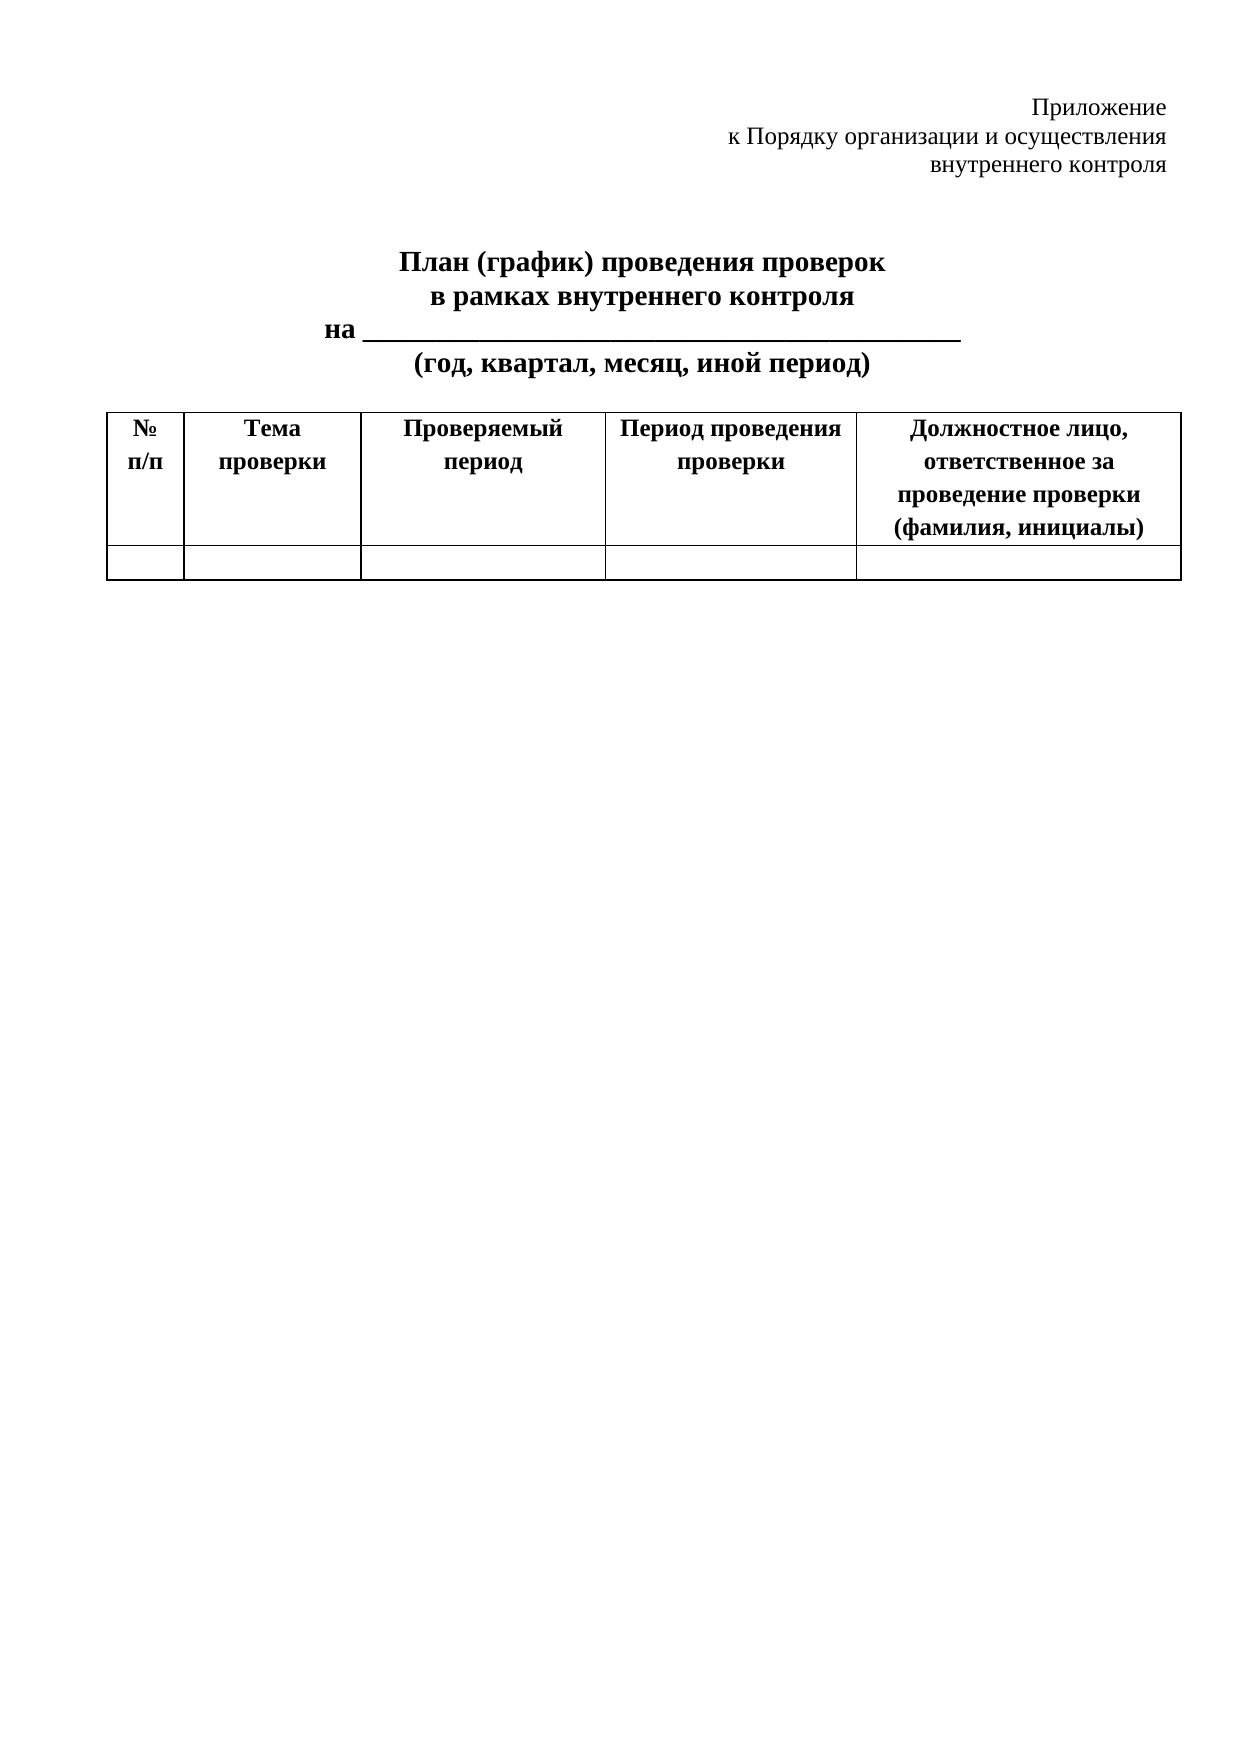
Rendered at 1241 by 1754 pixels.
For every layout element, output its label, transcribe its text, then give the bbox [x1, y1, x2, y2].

text к Порядку организации и осуществления [118, 121, 1167, 149]
text на _________________________________________ [118, 311, 1167, 345]
table_cell [362, 546, 605, 579]
table_header Должностное лицо, ответственное за проведение проверки (фамилия, инициалы) [857, 413, 1180, 545]
text (год, квартал, месяц, иной период) [118, 345, 1167, 378]
table_cell [108, 546, 183, 579]
table_cell [857, 546, 1180, 579]
table_cell [606, 546, 856, 579]
table_header Проверяемый период [362, 413, 605, 545]
text Приложение [118, 92, 1167, 121]
table_header Тема проверки [185, 413, 360, 545]
table_header Период проведения проверки [606, 413, 856, 545]
text План (график) проведения проверок [118, 244, 1167, 278]
table_header № п/п [108, 413, 183, 545]
text в рамках внутреннего контроля [118, 278, 1167, 311]
text внутреннего контроля [118, 149, 1167, 178]
table_cell [185, 546, 360, 579]
